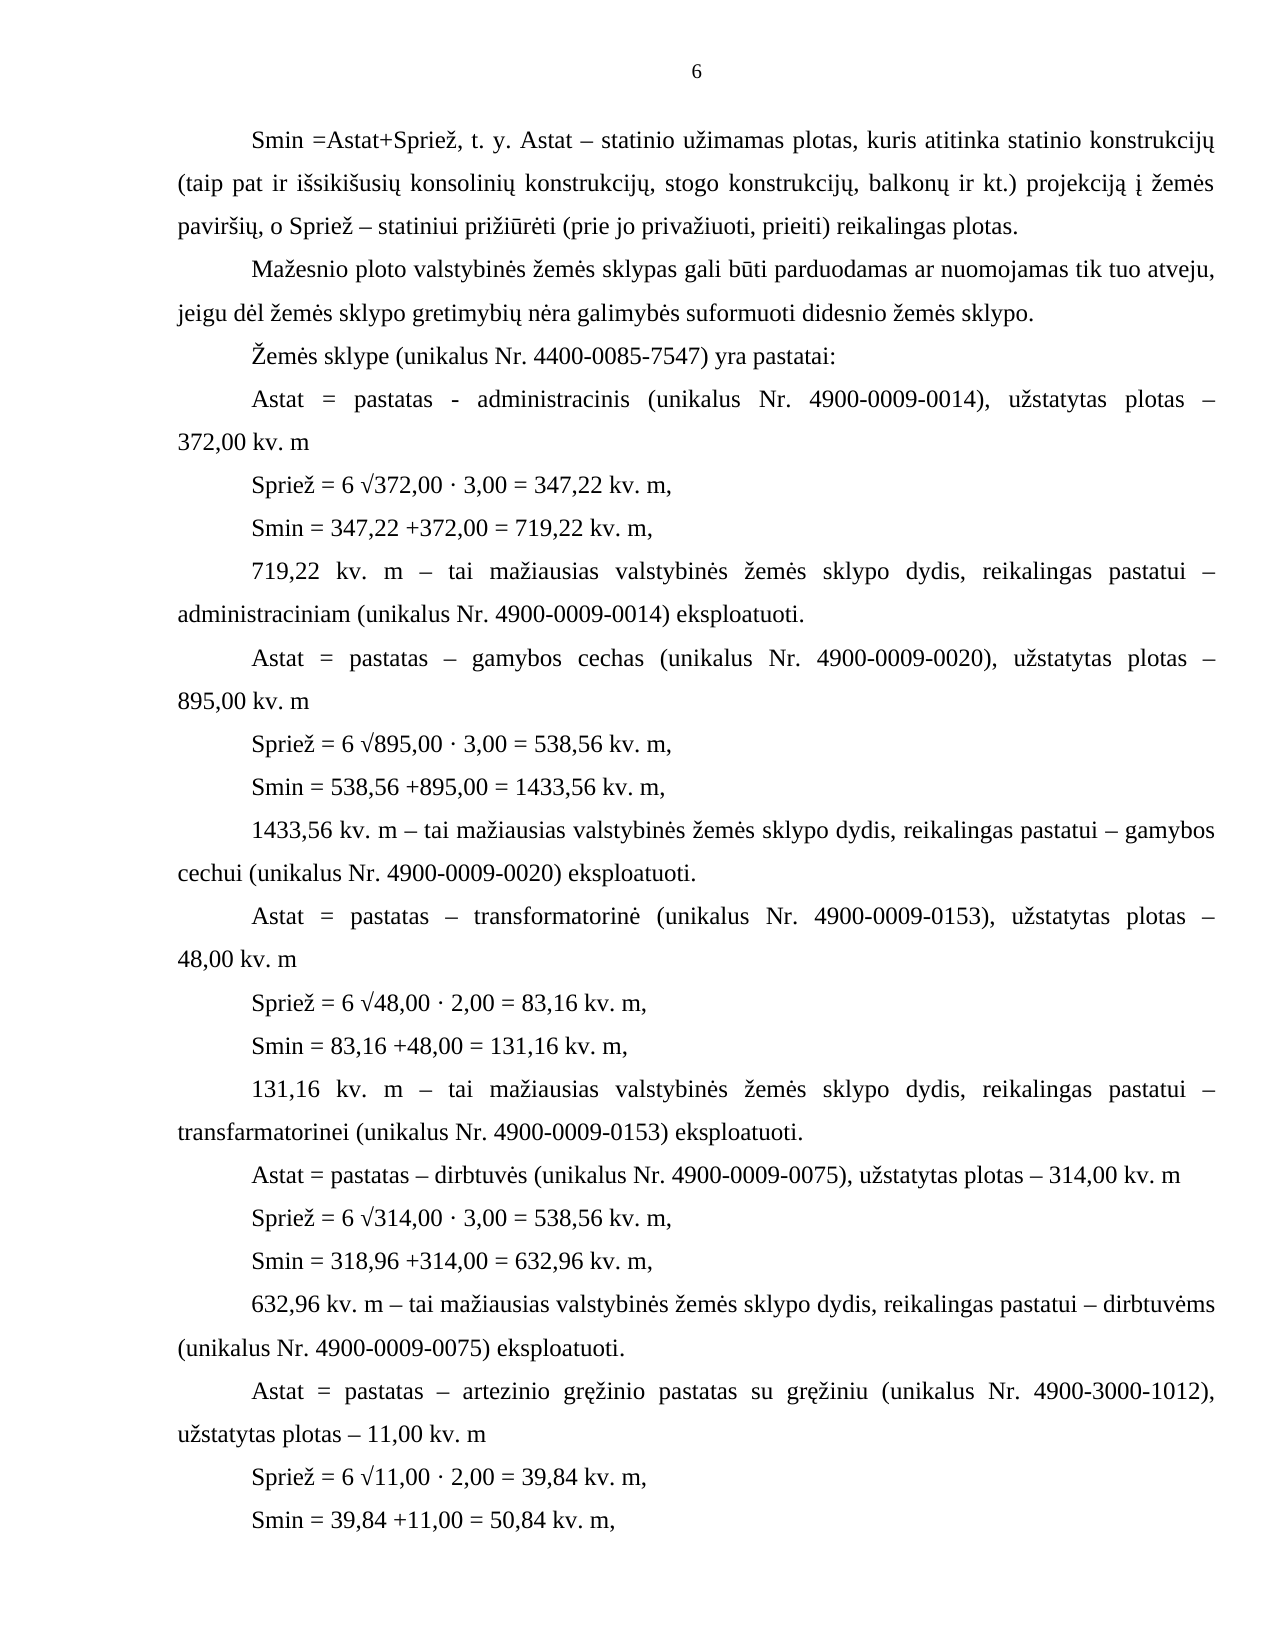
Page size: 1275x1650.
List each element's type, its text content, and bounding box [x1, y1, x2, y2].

text Astat = pastatas – artezinio gręžinio pastatas su gręžiniu (unikalus Nr. 4900-3000-1012), užstatytas plotas – 11,00 kv. m [177, 1376, 1216, 1448]
text Astat = pastatas – gamybos cechas (unikalus Nr. 4900-0009-0020), užstatytas plotas – 895,00 kv. m [177, 643, 1216, 714]
text Spriež = 6 √372,00 · 3,00 = 347,22 kv. m, [177, 470, 1216, 499]
text Mažesnio ploto valstybinės žemės sklypas gali būti parduodamas ar nuomojamas tik tuo atveju, jeigu dėl žemės sklypo gretimybių nėra galimybės suformuoti didesnio žemės sklypo. [177, 254, 1216, 326]
text Astat = pastatas – transformatorinė (unikalus Nr. 4900-0009-0153), užstatytas plotas – 48,00 kv. m [177, 901, 1216, 973]
text 632,96 kv. m – tai mažiausias valstybinės žemės sklypo dydis, reikalingas pastatui – dirbtuvėms (unikalus Nr. 4900-0009-0075) eksploatuoti. [177, 1289, 1216, 1361]
text Spriež = 6 √48,00 · 2,00 = 83,16 kv. m, [177, 988, 1216, 1016]
text 719,22 kv. m – tai mažiausias valstybinės žemės sklypo dydis, reikalingas pastatui – administraciniam (unikalus Nr. 4900-0009-0014) eksploatuoti. [177, 556, 1216, 628]
text Smin =Astat+Spriež, t. y. Astat – statinio užimamas plotas, kuris atitinka statinio konstrukcijų (taip pat ir išsikišusių konsolinių konstrukcijų, stogo konstrukcijų, balkonų ir kt.) projekciją į žemės paviršių, o Spriež – statiniui prižiūrėti (prie jo privažiuoti, prieiti) reikalingas plotas. [177, 83, 1216, 240]
text Smin = 347,22 +372,00 = 719,22 kv. m, [177, 513, 1216, 542]
text Spriež = 6 √314,00 · 3,00 = 538,56 kv. m, [177, 1203, 1216, 1232]
text 1433,56 kv. m – tai mažiausias valstybinės žemės sklypo dydis, reikalingas pastatui – gamybos cechui (unikalus Nr. 4900-0009-0020) eksploatuoti. [177, 815, 1216, 887]
text Smin = 538,56 +895,00 = 1433,56 kv. m, [177, 772, 1216, 801]
text Smin = 39,84 +11,00 = 50,84 kv. m, [177, 1505, 1216, 1534]
text Spriež = 6 √11,00 · 2,00 = 39,84 kv. m, [177, 1462, 1216, 1491]
text Smin = 83,16 +48,00 = 131,16 kv. m, [177, 1031, 1216, 1059]
text Smin = 318,96 +314,00 = 632,96 kv. m, [177, 1246, 1216, 1275]
text Astat = pastatas - administracinis (unikalus Nr. 4900-0009-0014), užstatytas plotas – 372,00 kv. m [177, 384, 1216, 456]
text Astat = pastatas – dirbtuvės (unikalus Nr. 4900-0009-0075), užstatytas plotas – 314,00 kv. m [177, 1160, 1216, 1189]
text Žemės sklype (unikalus Nr. 4400-0085-7547) yra pastatai: [177, 341, 1216, 369]
text 131,16 kv. m – tai mažiausias valstybinės žemės sklypo dydis, reikalingas pastatui – transfarmatorinei (unikalus Nr. 4900-0009-0153) eksploatuoti. [177, 1074, 1216, 1146]
text Spriež = 6 √895,00 · 3,00 = 538,56 kv. m, [177, 729, 1216, 758]
